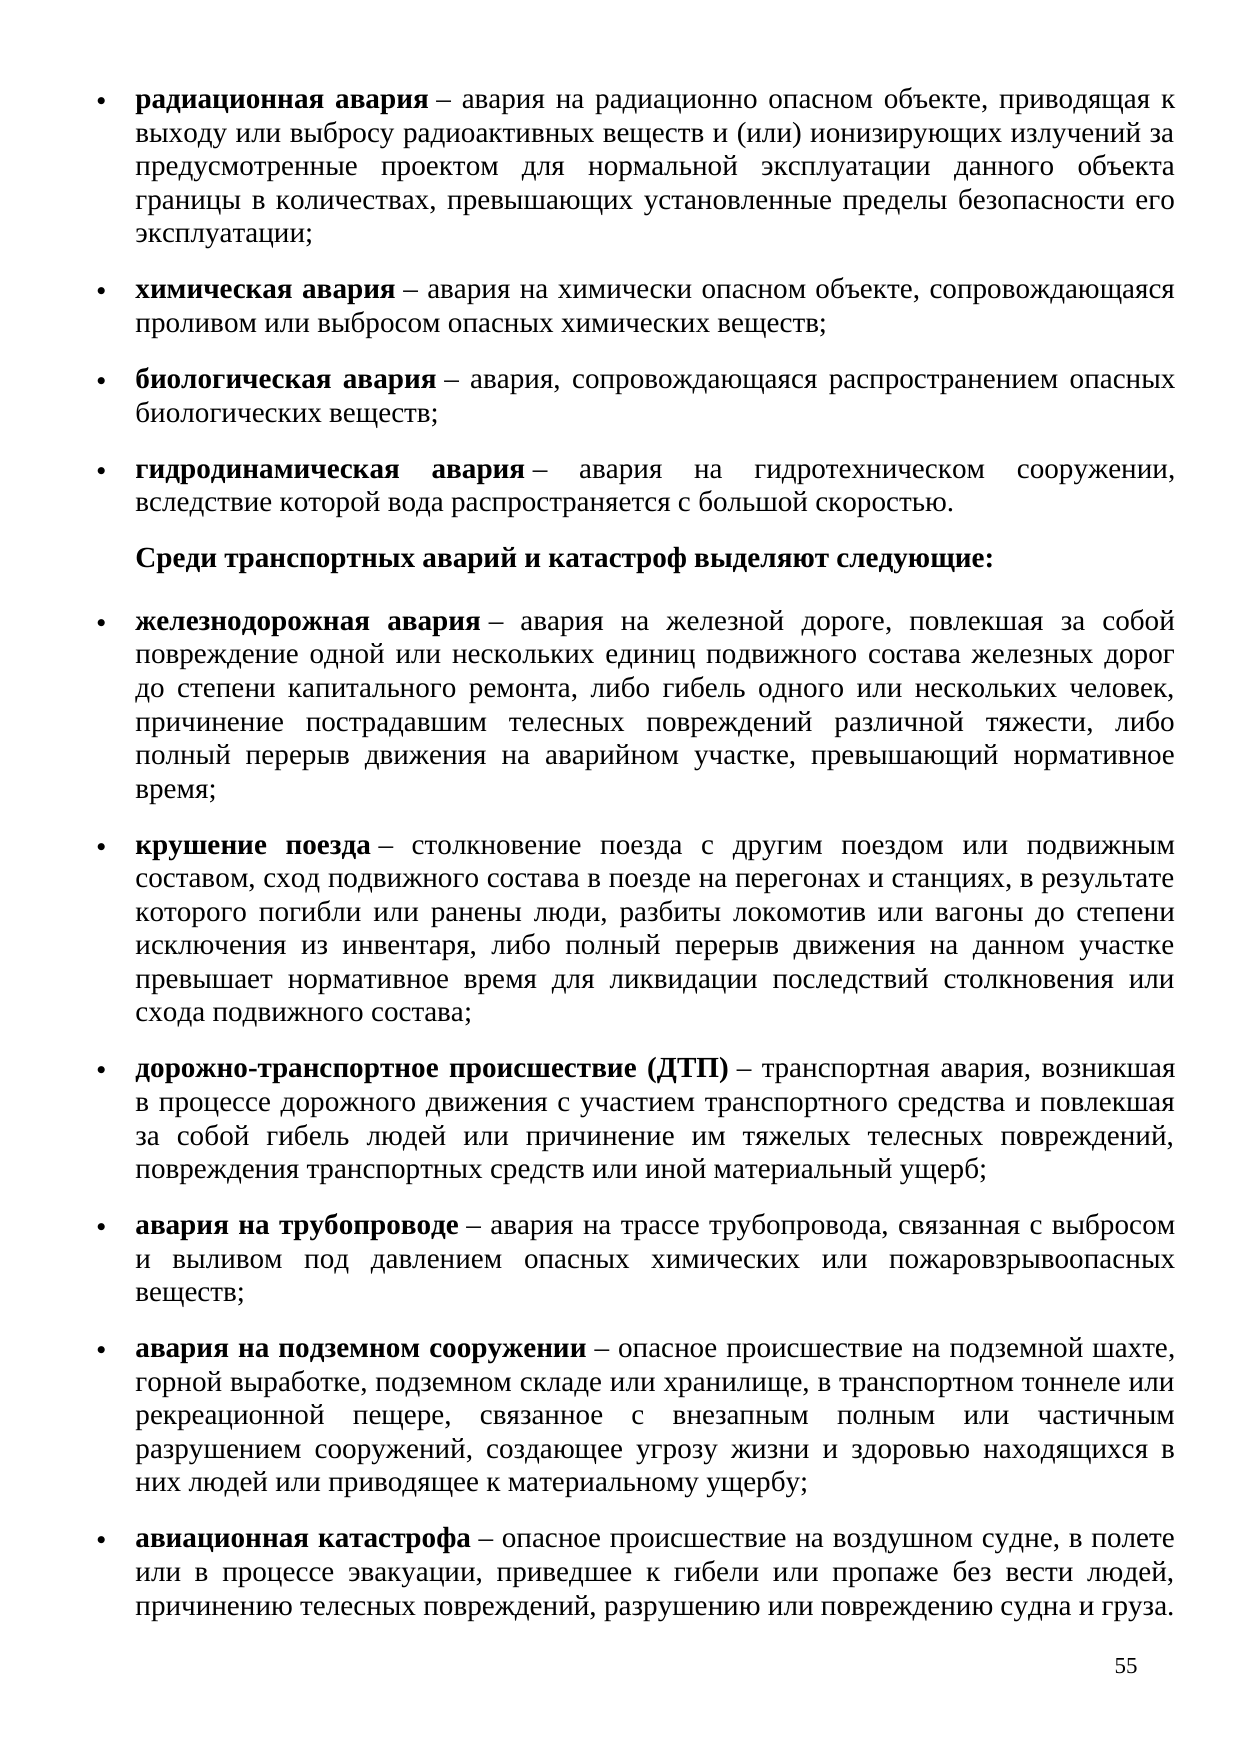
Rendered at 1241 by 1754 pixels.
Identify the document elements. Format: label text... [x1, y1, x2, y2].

list крушение поезда – столкновение поезда с другим поездом или подвижным составом, сход подвижного состава в поезде на перегонах и станциях, в результате которого погибли или ранены люди, разбиты локомотив или вагоны до степени исключения из инвентаря, либо полный перерыв движения на данном участке превышает нормативное время для ликвидации последствий столкновения или схода подвижного состава; [98, 827, 1176, 1028]
list железнодорожная авария – авария на железной дороге, повлекшая за собой повреждение одной или нескольких единиц подвижного состава железных дорог до степени капитального ремонта, либо гибель одного или нескольких человек, причинение пострадавшим телесных повреждений различной тяжести, либо полный перерыв движения на аварийном участке, превышающий нормативное время; [98, 603, 1176, 804]
list гидродинамическая авария – авария на гидротехническом сооружении, вследствие которой вода распространяется с большой скоростью. [98, 451, 1176, 518]
text Среди транспортных аварий и катастроф выделяют следующие: [135, 540, 1176, 574]
list авария на подземном сооружении – опасное происшествие на подземной шахте, горной выработке, подземном складе или хранилище, в транспортном тоннеле или рекреационной пещере, связанное с внезапным полным или частичным разрушением сооружений, создающее угрозу жизни и здоровью находящихся в них людей или приводящее к материальному ущербу; [98, 1330, 1176, 1498]
list биологическая авария – авария, сопровождающаяся распространением опасных биологических веществ; [98, 361, 1176, 428]
list дорожно-транспортное происшествие (ДТП) – транспортная авария, возникшая в процессе дорожного движения с участием транспортного средства и повлекшая за собой гибель людей или причинение им тяжелых телесных повреждений, повреждения транспортных средств или иной материальный ущерб; [98, 1051, 1176, 1185]
list авиационная катастрофа – опасное происшествие на воздушном судне, в полете или в процессе эвакуации, приведшее к гибели или пропаже без вести людей, причинению телесных повреждений, разрушению или повреждению судна и груза. [98, 1521, 1176, 1621]
list радиационная авария – авария на радиационно опасном объекте, приводящая к выходу или выбросу радиоактивных веществ и (или) ионизирующих излучений за предусмотренные проектом для нормальной эксплуатации данного объекта границы в количествах, превышающих установленные пределы безопасности его эксплуатации; [98, 81, 1176, 249]
list химическая авария – авария на химически опасном объекте, сопровождающаяся проливом или выбросом опасных химических веществ; [98, 272, 1176, 339]
list авария на трубопроводе – авария на трассе трубопровода, связанная с выбросом и выливом под давлением опасных химических или пожаровзрывоопасных веществ; [98, 1207, 1176, 1308]
